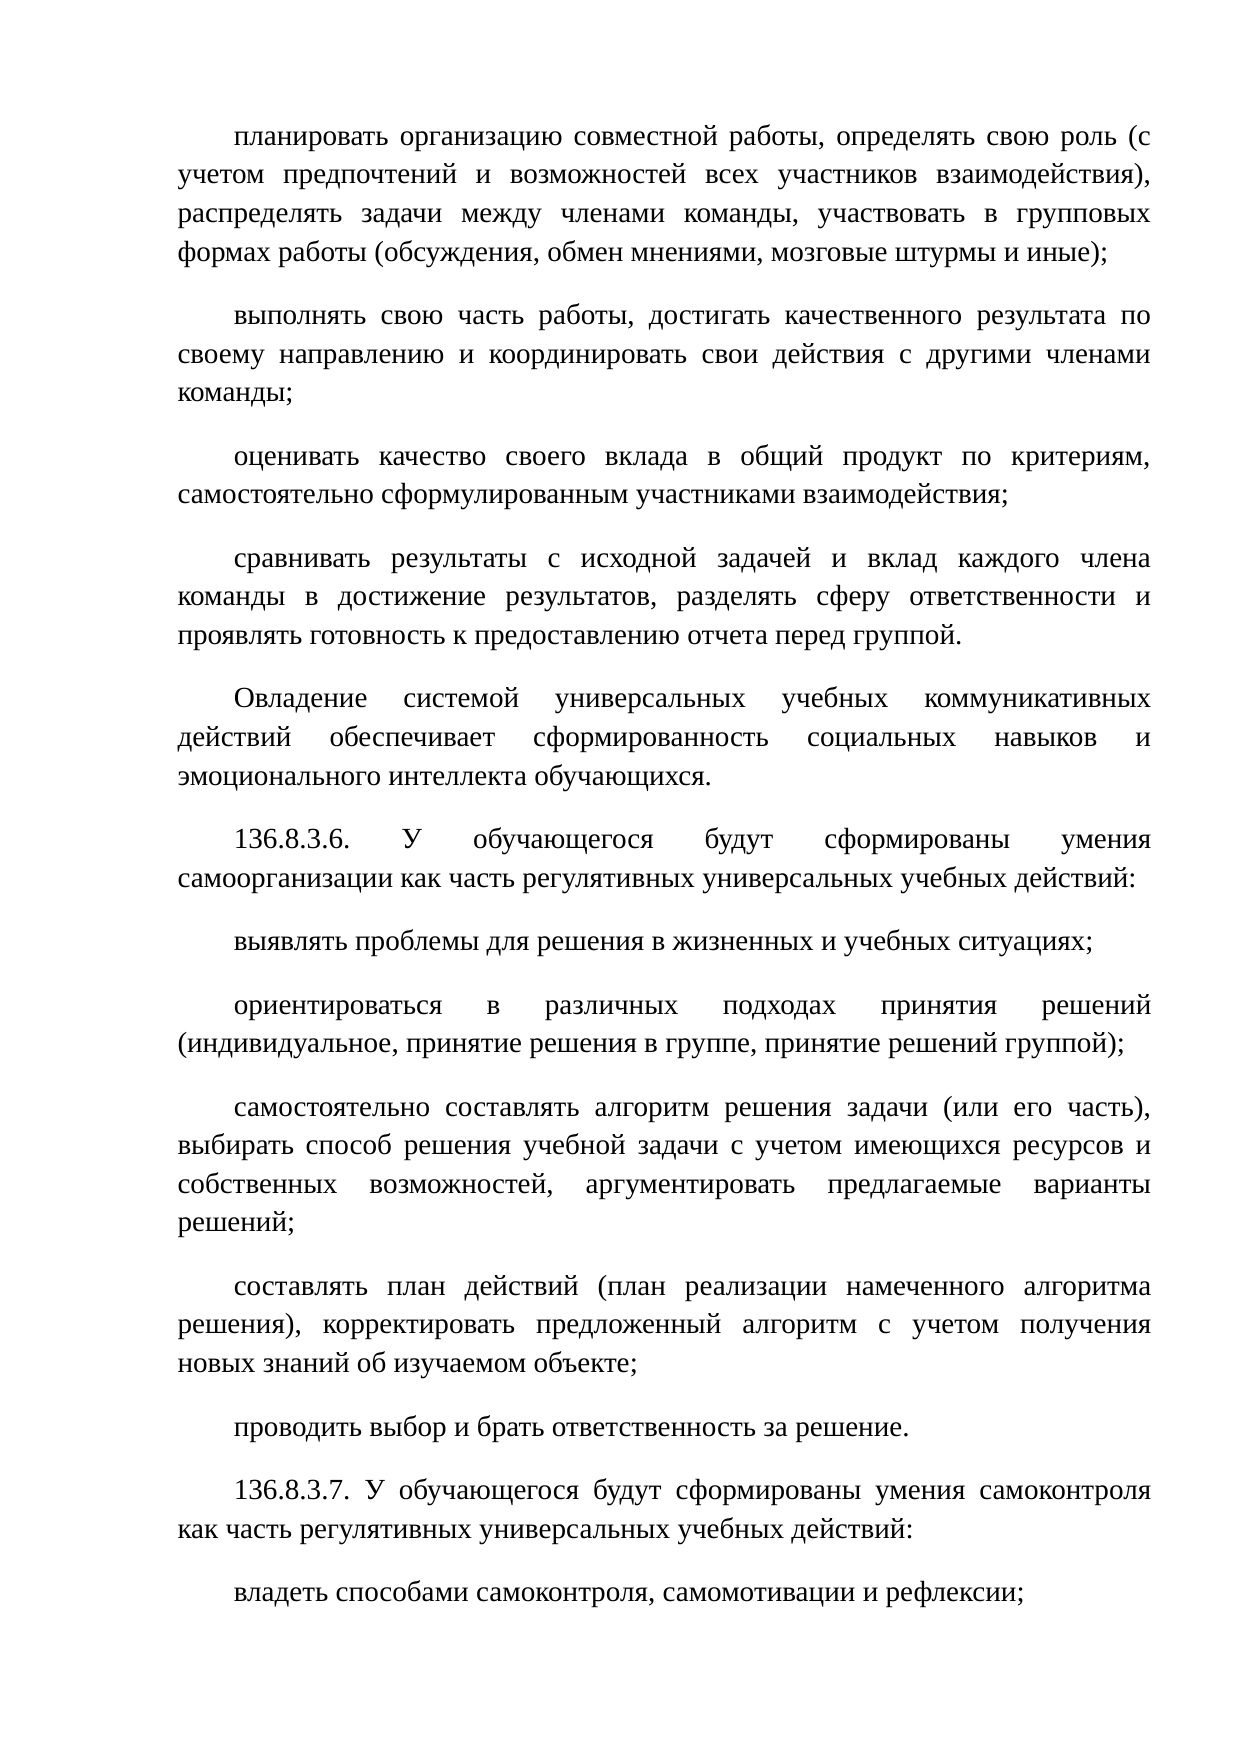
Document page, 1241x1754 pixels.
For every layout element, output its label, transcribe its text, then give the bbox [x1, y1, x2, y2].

text 136.8.3.6. У обучающегося будут сформированы умения самоорганизации как часть регулятивных универсальных учебных действий: [177, 821, 1152, 893]
text оценивать качество своего вклада в общий продукт по критериям, самостоятельно сформулированным участниками взаимодействия; [177, 438, 1152, 510]
text выявлять проблемы для решения в жизненных и учебных ситуациях; [177, 923, 1152, 957]
text сравнивать результаты с исходной задачей и вклад каждого члена команды в достижение результатов, разделять сферу ответственности и проявлять готовность к предоставлению отчета перед группой. [177, 540, 1152, 651]
text выполнять свою часть работы, достигать качественного результата по своему направлению и координировать свои действия с другими членами команды; [177, 297, 1152, 408]
text планировать организацию совместной работы, определять свою роль (с учетом предпочтений и возможностей всех участников взаимодействия), распределять задачи между членами команды, участвовать в групповых формах работы (обсуждения, обмен мнениями, мозговые штурмы и иные); [177, 118, 1152, 267]
text владеть способами самоконтроля, самомотивации и рефлексии; [177, 1574, 1152, 1608]
text самостоятельно составлять алгоритм решения задачи (или его часть), выбирать способ решения учебной задачи с учетом имеющихся ресурсов и собственных возможностей, аргументировать предлагаемые варианты решений; [177, 1089, 1152, 1238]
text проводить выбор и брать ответственность за решение. [177, 1409, 1152, 1442]
text ориентироваться в различных подходах принятия решений (индивидуальное, принятие решения в группе, принятие решений группой); [177, 987, 1152, 1059]
text составлять план действий (план реализации намеченного алгоритма решения), корректировать предложенный алгоритм с учетом получения новых знаний об изучаемом объекте; [177, 1268, 1152, 1379]
text Овладение системой универсальных учебных коммуникативных действий обеспечивает сформированность социальных навыков и эмоционального интеллекта обучающихся. [177, 681, 1152, 791]
text 136.8.3.7. У обучающегося будут сформированы умения самоконтроля как часть регулятивных универсальных учебных действий: [177, 1472, 1152, 1544]
